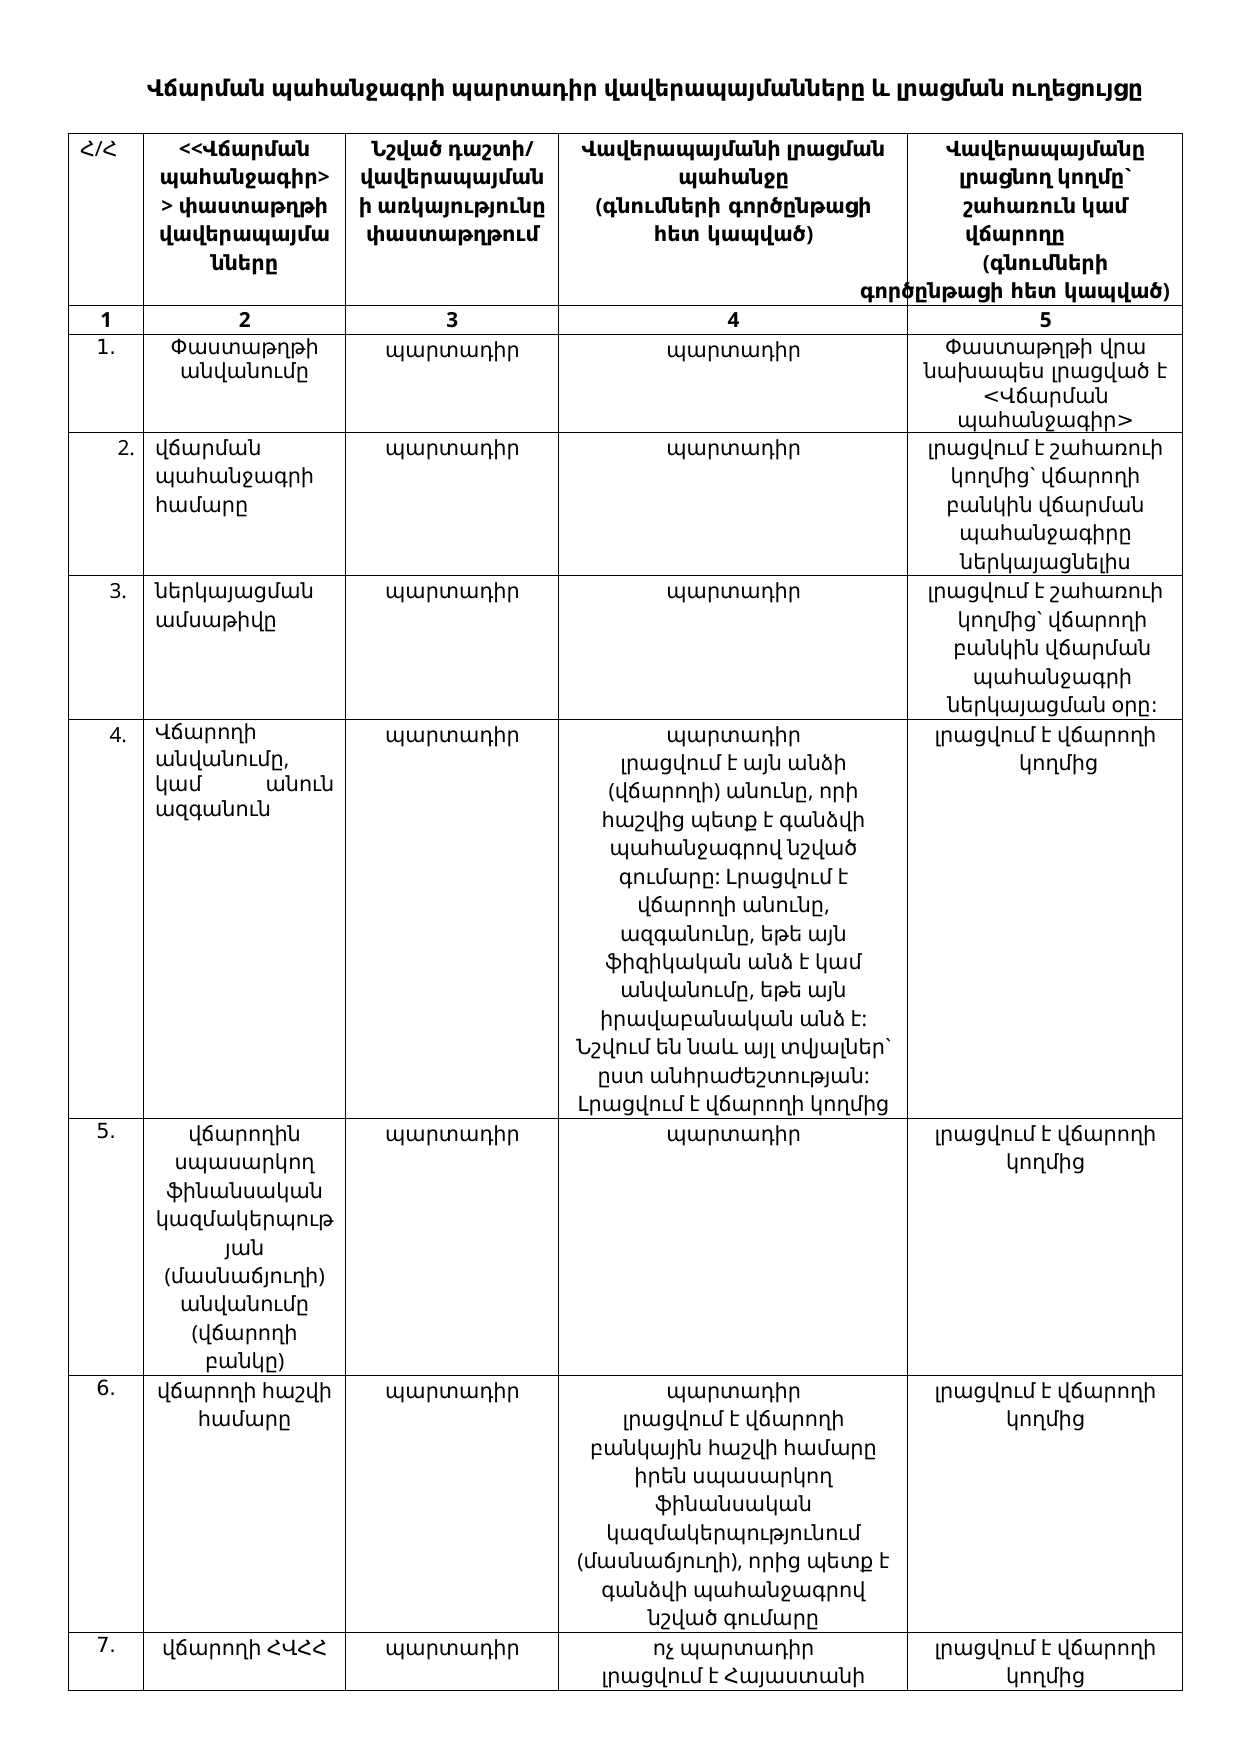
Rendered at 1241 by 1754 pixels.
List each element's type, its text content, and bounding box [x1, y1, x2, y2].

table_cell լրացվում է վճարողի կողմից [908, 720, 1182, 1118]
table_cell [69, 576, 143, 719]
table_cell լրացվում է վճարողի կողմից [908, 1119, 1182, 1375]
table_cell պարտադիր [559, 433, 907, 575]
table_cell 3 [346, 306, 558, 334]
table_cell 1. [69, 335, 143, 432]
table_cell Փաստաթղթի վրա նախապես լրացված է <Վճարման պահանջագիր> [908, 335, 1182, 432]
table_cell [69, 720, 143, 1118]
table_cell վճարողին սպասարկող ֆինանսական կազմակերպության (մասնաճյուղի) անվանումը (վճարողի բանկը) [144, 1119, 345, 1375]
table_cell պարտադիր [346, 576, 558, 719]
table_cell պարտադիր [559, 335, 907, 432]
table_header <<Վճարման պահանջագիր>> փաստաթղթի վավերապայմանները [144, 134, 345, 304]
table_cell վճարման պահանջագրի համարը [144, 433, 345, 575]
table_cell Փաստաթղթի անվանումը [144, 335, 345, 432]
table_cell լրացվում է շահառուի կողմից` վճարողի բանկին վճարման պահանջագիրը ներկայացնելիս [908, 433, 1182, 575]
table_cell 4 [559, 306, 907, 334]
table_cell 7. [69, 1633, 143, 1690]
table_cell պարտադիր [346, 1633, 558, 1690]
text Վճարման պահանջագրի պարտադիր վավերապայմանները և լրացման ուղեցույցը [118, 75, 1171, 102]
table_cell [559, 1633, 907, 1690]
table_cell պարտադիր [346, 1376, 558, 1632]
table_cell ներկայացման ամսաթիվը [144, 576, 345, 719]
table_header Վավերապայմանը լրացնող կողմը` շահառուն կամ վճարողը (գնումների գործընթացի հետ կապված) [908, 134, 1182, 304]
table_header Հ/Հ [69, 134, 143, 304]
table_cell վճարողի ՀՎՀՀ [144, 1633, 345, 1690]
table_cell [908, 1633, 1182, 1690]
table_cell պարտադիր [346, 720, 558, 1118]
table_cell 5. [69, 1119, 143, 1375]
table_cell վճարողի հաշվի համարը [144, 1376, 345, 1632]
table_cell 2 [144, 306, 345, 334]
table_cell պարտադիր [346, 433, 558, 575]
table_header Նշված դաշտի/ վավերապայմանի առկայությունը փաստաթղթում [346, 134, 558, 304]
table_cell 1 [69, 306, 143, 334]
table_cell 5 [908, 306, 1182, 334]
table_cell պարտադիր [559, 1119, 907, 1375]
table_cell պարտադիր լրացվում է վճարողի բանկային հաշվի համարը իրեն սպասարկող ֆինանսական կազմակերպությունում (մասնաճյուղի), որից պետք է գանձվի պահանջագրով նշված գումարը [559, 1376, 907, 1632]
table_cell լրացվում է շահառուի կողմից` վճարողի բանկին վճարման պահանջագրի ներկայացման օրը: [908, 576, 1182, 719]
table_cell պարտադիր [346, 1119, 558, 1375]
table_cell Վճարողի անվանումը, կամ անուն ազգանուն [144, 720, 345, 1118]
table_cell [69, 433, 143, 575]
table_header Վավերապայմանի լրացման պահանջը (գնումների գործընթացի հետ կապված) [559, 134, 907, 304]
table_cell պարտադիր լրացվում է այն անձի (վճարողի) անունը, որի հաշվից պետք է գանձվի պահանջագրով նշված գումարը: Լրացվում է վճարողի անունը, ազգանունը, եթե այն ֆիզիկական անձ է կամ անվանումը, եթե այն իրավաբանական անձ է: Նշվում են նաև այլ տվյալներ` ըստ անհրաժեշտության: Լրացվում է վճարողի կողմից [559, 720, 907, 1118]
table_cell 6. [69, 1376, 143, 1632]
table_cell պարտադիր [559, 576, 907, 719]
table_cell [908, 1376, 1182, 1632]
table_cell պարտադիր [346, 335, 558, 432]
